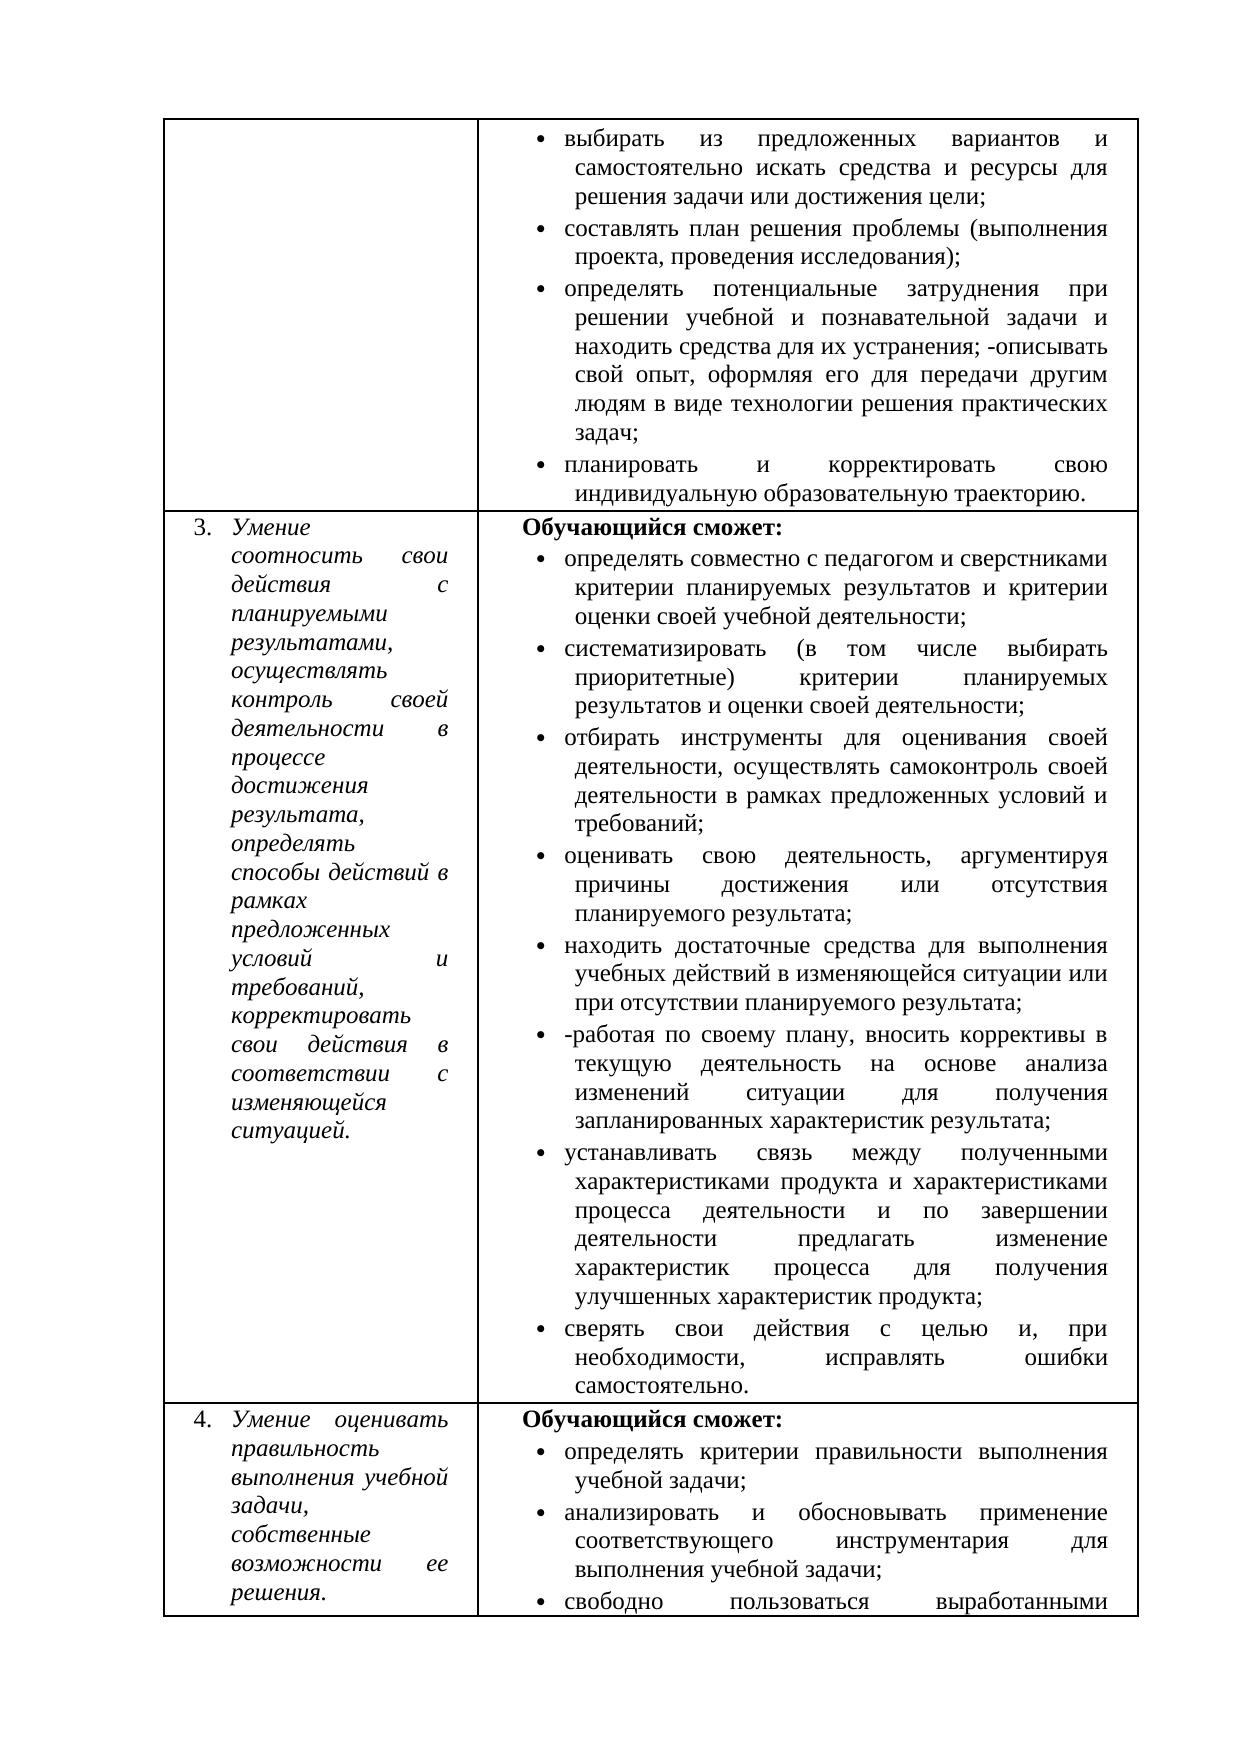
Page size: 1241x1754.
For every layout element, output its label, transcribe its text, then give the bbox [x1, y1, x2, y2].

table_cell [479, 120, 1137, 509]
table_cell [165, 120, 477, 509]
table_cell Обучающийся сможет: определять совместно с педагогом и сверстниками критерии планируемых результатов и критерии оценки своей учебной деятельности; систематизировать (в том числе выбирать приоритетные) критерии планируемых результатов и оценки своей деятельности; отбирать инструменты для оценивания своей деятельности, осуществлять самоконтроль своей деятельности в рамках предложенных условий и требований; оценивать свою деятельность, аргументируя причины достижения или отсутствия планируемого результата; находить достаточные средства для выполнения учебных действий в изменяющейся ситуации или при отсутствии планируемого результата; -работая по своему плану, вносить коррективы в текущую деятельность на основе анализа изменений ситуации для получения запланированных характеристик результата; устанавливать связь между полученными характеристиками продукта и характеристиками процесса деятельности и по завершении деятельности предлагать изменение характеристик процесса для получения улучшенных характеристик продукта; сверять свои действия с целью и, при необходимости, исправлять ошибки самостоятельно. [479, 512, 1137, 1402]
table_cell Умение соотносить свои действия с планируемыми результатами, осуществлять контроль своей деятельности в процессе достижения результата, определять способы действий в рамках предложенных условий и требований, корректировать свои действия в соответствии с изменяющейся ситуацией. [165, 512, 477, 1402]
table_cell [165, 1404, 477, 1615]
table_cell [479, 1404, 1137, 1615]
